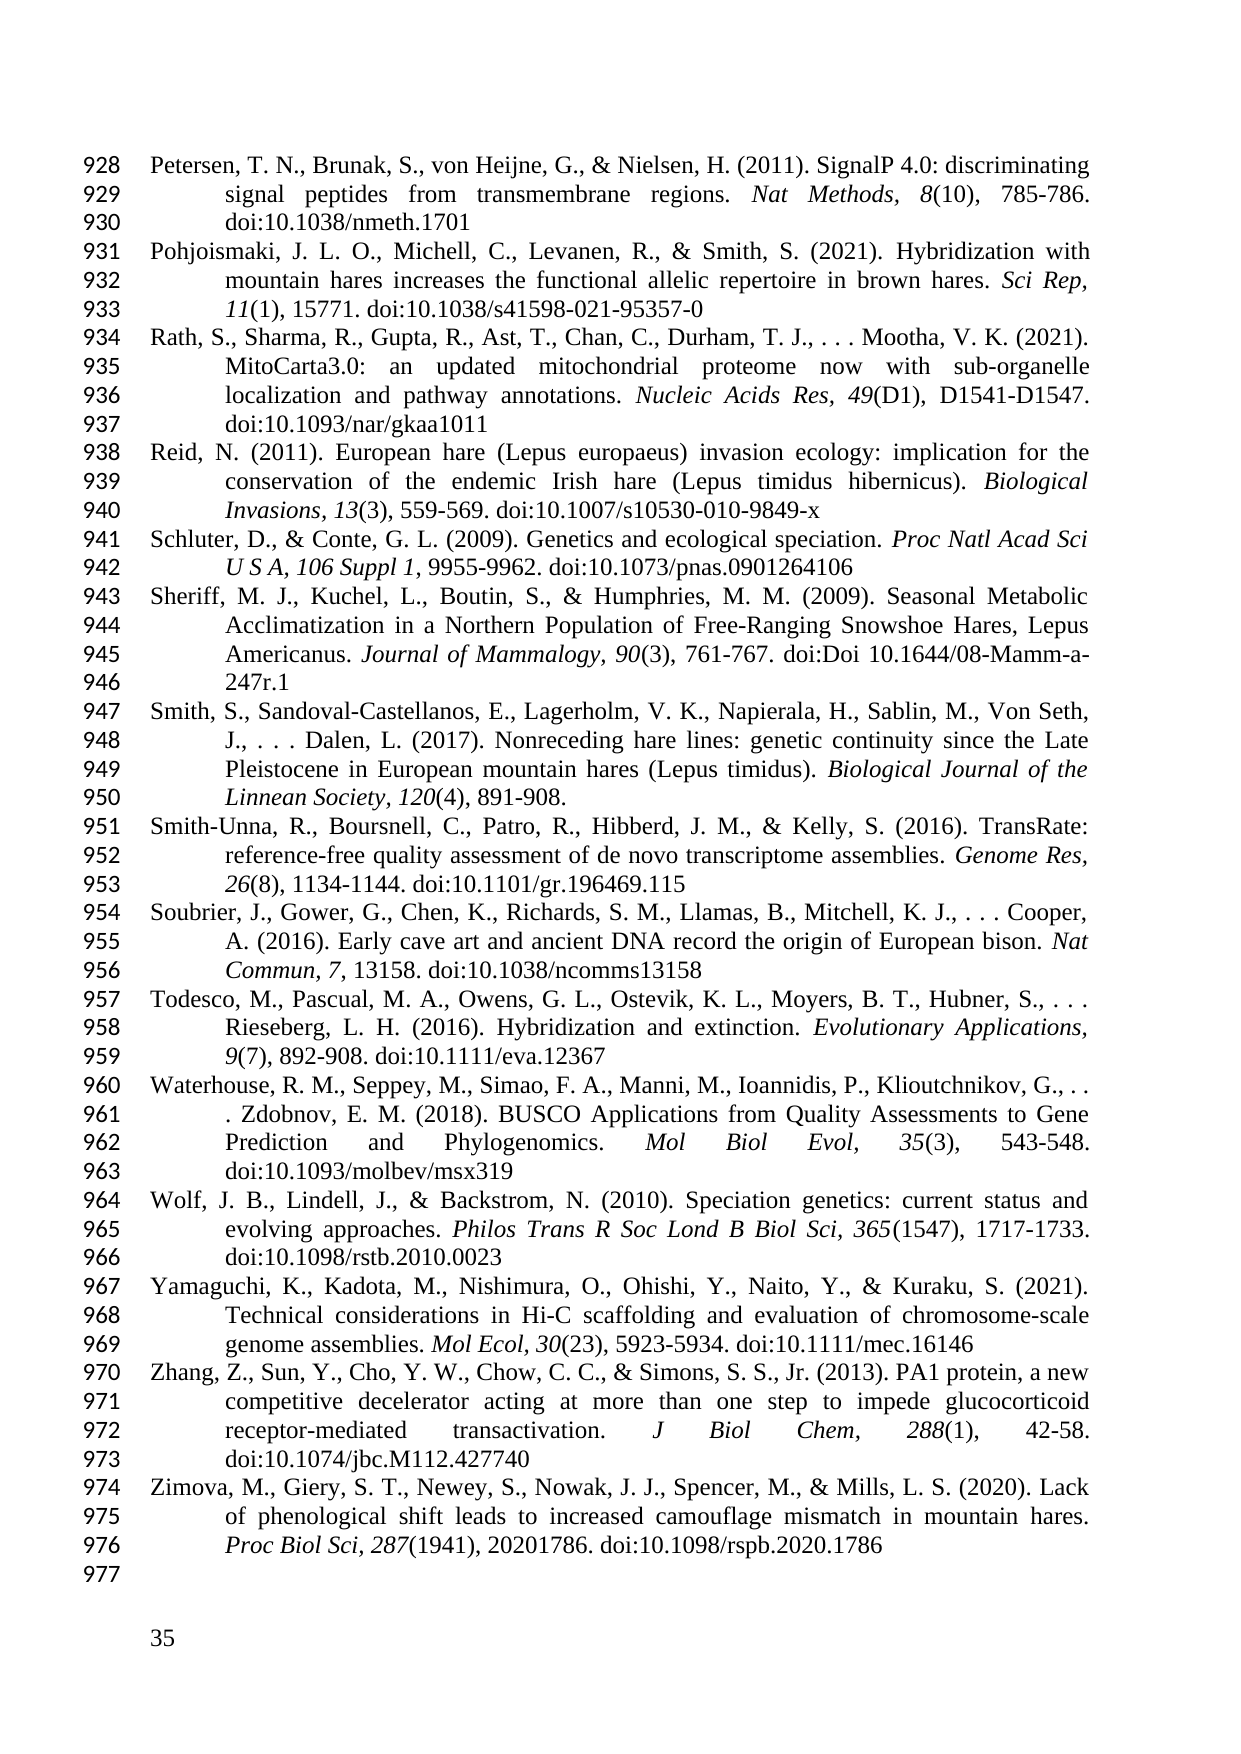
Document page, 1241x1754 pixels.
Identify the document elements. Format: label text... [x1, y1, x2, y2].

text Yamaguchi, K., Kadota, M., Nishimura, O., Ohishi, Y., Naito, Y., & Kuraku, S. (2021). Technical considerations in Hi-C scaffolding and evaluation of chromosome-scale genome assemblies. Mol Ecol, 30(23), 5923-5934. doi:10.1111/mec.16146 [150, 1271, 1090, 1357]
text Pohjoismaki, J. L. O., Michell, C., Levanen, R., & Smith, S. (2021). Hybridization with mountain hares increases the functional allelic repertoire in brown hares. Sci Rep, 11(1), 15771. doi:10.1038/s41598-021-95357-0 [150, 236, 1090, 322]
text Zhang, Z., Sun, Y., Cho, Y. W., Chow, C. C., & Simons, S. S., Jr. (2013). PA1 protein, a new competitive decelerator acting at more than one step to impede glucocorticoid receptor-mediated transactivation. J Biol Chem, 288(1), 42-58. doi:10.1074/jbc.M112.427740 [150, 1357, 1090, 1472]
text Smith-Unna, R., Boursnell, C., Patro, R., Hibberd, J. M., & Kelly, S. (2016). TransRate: reference-free quality assessment of de novo transcriptome assemblies. Genome Res, 26(8), 1134-1144. doi:10.1101/gr.196469.115 [150, 811, 1090, 897]
text Rath, S., Sharma, R., Gupta, R., Ast, T., Chan, C., Durham, T. J., . . . Mootha, V. K. (2021). MitoCarta3.0: an updated mitochondrial proteome now with sub-organelle localization and pathway annotations. Nucleic Acids Res, 49(D1), D1541-D1547. doi:10.1093/nar/gkaa1011 [150, 322, 1090, 437]
text Sheriff, M. J., Kuchel, L., Boutin, S., & Humphries, M. M. (2009). Seasonal Metabolic Acclimatization in a Northern Population of Free-Ranging Snowshoe Hares, Lepus Americanus. Journal of Mammalogy, 90(3), 761-767. doi:Doi 10.1644/08-Mamm-a-247r.1 [150, 581, 1090, 696]
text Soubrier, J., Gower, G., Chen, K., Richards, S. M., Llamas, B., Mitchell, K. J., . . . Cooper, A. (2016). Early cave art and ancient DNA record the origin of European bison. Nat Commun, 7, 13158. doi:10.1038/ncomms13158 [150, 897, 1090, 984]
text Petersen, T. N., Brunak, S., von Heijne, G., & Nielsen, H. (2011). SignalP 4.0: discriminating signal peptides from transmembrane regions. Nat Methods, 8(10), 785-786. doi:10.1038/nmeth.1701 [150, 150, 1090, 236]
text Smith, S., Sandoval-Castellanos, E., Lagerholm, V. K., Napierala, H., Sablin, M., Von Seth, J., . . . Dalen, L. (2017). Nonreceding hare lines: genetic continuity since the Late Pleistocene in European mountain hares (Lepus timidus). Biological Journal of the Linnean Society, 120(4), 891-908. [150, 696, 1090, 811]
text Reid, N. (2011). European hare (Lepus europaeus) invasion ecology: implication for the conservation of the endemic Irish hare (Lepus timidus hibernicus). Biological Invasions, 13(3), 559-569. doi:10.1007/s10530-010-9849-x [150, 437, 1090, 524]
text Todesco, M., Pascual, M. A., Owens, G. L., Ostevik, K. L., Moyers, B. T., Hubner, S., . . . Rieseberg, L. H. (2016). Hybridization and extinction. Evolutionary Applications, 9(7), 892-908. doi:10.1111/eva.12367 [150, 984, 1090, 1070]
text Zimova, M., Giery, S. T., Newey, S., Nowak, J. J., Spencer, M., & Mills, L. S. (2020). Lack of phenological shift leads to increased camouflage mismatch in mountain hares. Proc Biol Sci, 287(1941), 20201786. doi:10.1098/rspb.2020.1786 [150, 1472, 1090, 1559]
text Schluter, D., & Conte, G. L. (2009). Genetics and ecological speciation. Proc Natl Acad Sci U S A, 106 Suppl 1, 9955-9962. doi:10.1073/pnas.0901264106 [150, 524, 1090, 581]
text Waterhouse, R. M., Seppey, M., Simao, F. A., Manni, M., Ioannidis, P., Klioutchnikov, G., . . . Zdobnov, E. M. (2018). BUSCO Applications from Quality Assessments to Gene Prediction and Phylogenomics. Mol Biol Evol, 35(3), 543-548. doi:10.1093/molbev/msx319 [150, 1070, 1090, 1185]
text Wolf, J. B., Lindell, J., & Backstrom, N. (2010). Speciation genetics: current status and evolving approaches. Philos Trans R Soc Lond B Biol Sci, 365(1547), 1717-1733. doi:10.1098/rstb.2010.0023 [150, 1185, 1090, 1271]
